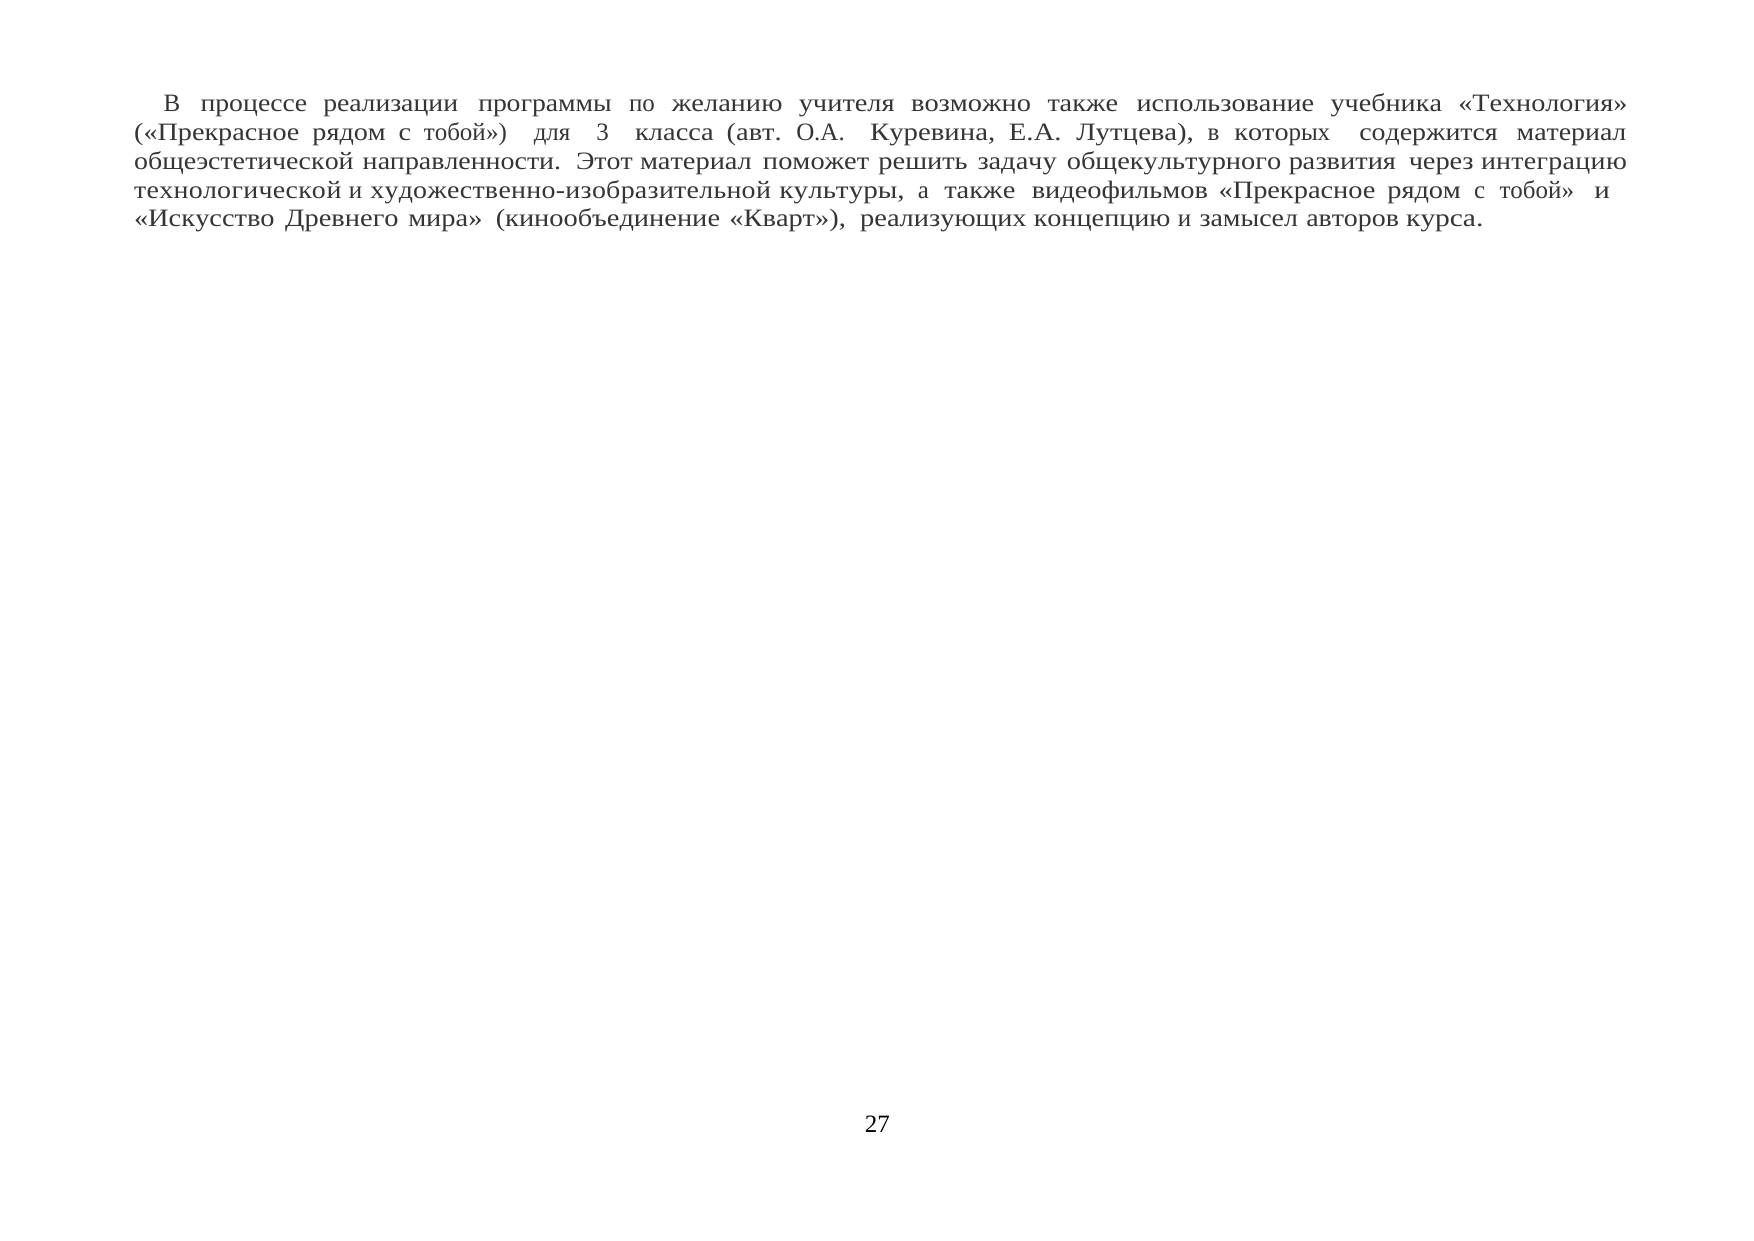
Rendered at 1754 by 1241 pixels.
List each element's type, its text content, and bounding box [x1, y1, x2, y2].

text В процессе реализации программы по желанию учителя возможно также использование учебника «Технология» («Прекрасное рядом с тобой») для 3 класса (авт. О.А. Куревина, Е.А. Лутцева), в которых содержится материал общеэстетической направленности. Этот материал поможет решить задачу общекультурного развития через интеграцию технологической и художественно-изобразительной культуры, а также видеофильмов «Прекрасное рядом с тобой» и [134, 88, 1627, 203]
text «Искусство Древнего мира» (кинообъединение «Кварт»), реализующих концепцию и замысел авторов курса. [134, 203, 1627, 232]
